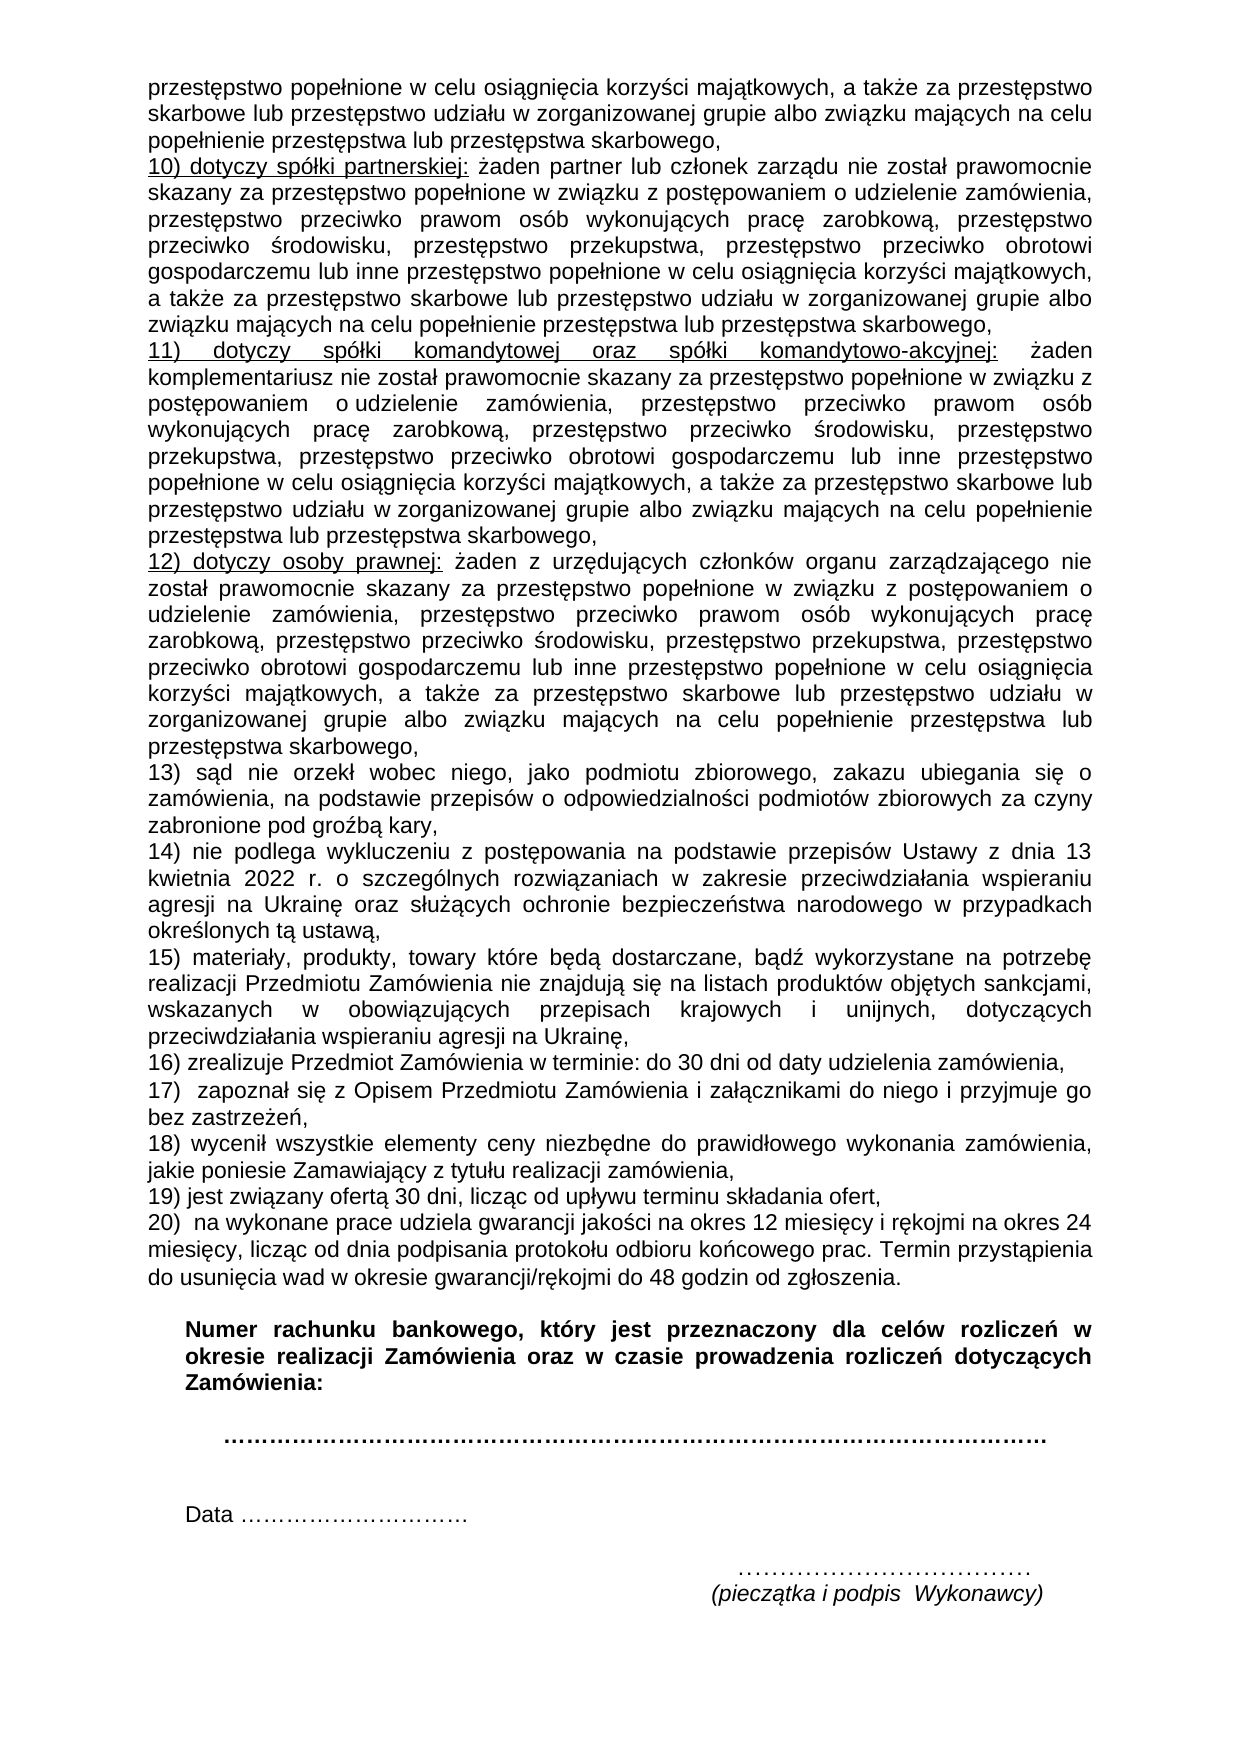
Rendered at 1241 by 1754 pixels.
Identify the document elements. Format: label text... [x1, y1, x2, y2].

text (pieczątka i podpis Wykonawcy) [148, 1580, 1093, 1606]
text 15) materiały, produkty, towary które będą dostarczane, bądź wykorzystane na potrzebę realizacji Przedmiotu Zamówienia nie znajdują się na listach produktów objętych sankcjami, wskazanych w obowiązujących przepisach krajowych i unijnych, dotyczących przeciwdziałania wspieraniu agresji na Ukrainę, [148, 943, 1093, 1049]
text 14) nie podlega wykluczeniu z postępowania na podstawie przepisów Ustawy z dnia 13 kwietnia 2022 r. o szczególnych rozwiązaniach w zakresie przeciwdziałania wspieraniu agresji na Ukrainę oraz służących ochronie bezpieczeństwa narodowego w przypadkach określonych tą ustawą, [148, 838, 1093, 943]
text 19) jest związany ofertą 30 dni, licząc od upływu terminu składania ofert, [148, 1183, 1093, 1209]
text 16) zrealizuje Przedmiot Zamówienia w terminie: do 30 dni od daty udzielenia zamówienia, [148, 1049, 1093, 1075]
text 18) wycenił wszystkie elementy ceny niezbędne do prawidłowego wykonania zamówienia, jakie poniesie Zamawiający z tytułu realizacji zamówienia, [148, 1130, 1093, 1183]
text 12) dotyczy osoby prawnej: żaden z urzędujących członków organu zarządzającego nie został prawomocnie skazany za przestępstwo popełnione w związku z postępowaniem o udzielenie zamówienia, przestępstwo przeciwko prawom osób wykonujących pracę zarobkową, przestępstwo przeciwko środowisku, przestępstwo przekupstwa, przestępstwo przeciwko obrotowi gospodarczemu lub inne przestępstwo popełnione w celu osiągnięcia korzyści majątkowych, a także za przestępstwo skarbowe lub przestępstwo udziału w zorganizowanej grupie albo związku mających na celu popełnienie przestępstwa lub przestępstwa skarbowego, [148, 548, 1093, 759]
text 11) dotyczy spółki komandytowej oraz spółki komandytowo-akcyjnej: żaden komplementariusz nie został prawomocnie skazany za przestępstwo popełnione w związku z postępowaniem o udzielenie zamówienia, przestępstwo przeciwko prawom osób wykonujących pracę zarobkową, przestępstwo przeciwko środowisku, przestępstwo przekupstwa, przestępstwo przeciwko obrotowi gospodarczemu lub inne przestępstwo popełnione w celu osiągnięcia korzyści majątkowych, a także za przestępstwo skarbowe lub przestępstwo udziału w zorganizowanej grupie albo związku mających na celu popełnienie przestępstwa lub przestępstwa skarbowego, [148, 337, 1093, 548]
text 10) dotyczy spółki partnerskiej: żaden partner lub członek zarządu nie został prawomocnie skazany za przestępstwo popełnione w związku z postępowaniem o udzielenie zamówienia, przestępstwo przeciwko prawom osób wykonujących pracę zarobkową, przestępstwo przeciwko środowisku, przestępstwo przekupstwa, przestępstwo przeciwko obrotowi gospodarczemu lub inne przestępstwo popełnione w celu osiągnięcia korzyści majątkowych, a także za przestępstwo skarbowe lub przestępstwo udziału w zorganizowanej grupie albo związku mających na celu popełnienie przestępstwa lub przestępstwa skarbowego, [148, 153, 1093, 337]
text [148, 74, 1093, 153]
text ................................... [185, 1553, 1093, 1580]
text 20) na wykonane prace udziela gwarancji jakości na okres 12 miesięcy i rękojmi na okres 24 miesięcy, licząc od dnia podpisania protokołu odbioru końcowego prac. Termin przystąpienia do usunięcia wad w okresie gwarancji/rękojmi do 48 godzin od zgłoszenia. [148, 1209, 1093, 1290]
text Data ………………………… [185, 1501, 1093, 1527]
text 13) sąd nie orzekł wobec niego, jako podmiotu zbiorowego, zakazu ubiegania się o zamówienia, na podstawie przepisów o odpowiedzialności podmiotów zbiorowych za czyny zabronione pod groźbą kary, [148, 759, 1093, 838]
text 17) zapoznał się z Opisem Przedmiotu Zamówienia i załącznikami do niego i przyjmuje go bez zastrzeżeń, [148, 1077, 1093, 1130]
text Numer rachunku bankowego, który jest przeznaczony dla celów rozliczeń w okresie realizacji Zamówienia oraz w czasie prowadzenia rozliczeń dotyczących Zamówienia: [185, 1316, 1093, 1395]
text ……………………………………………………………………………………………… [223, 1422, 1093, 1448]
